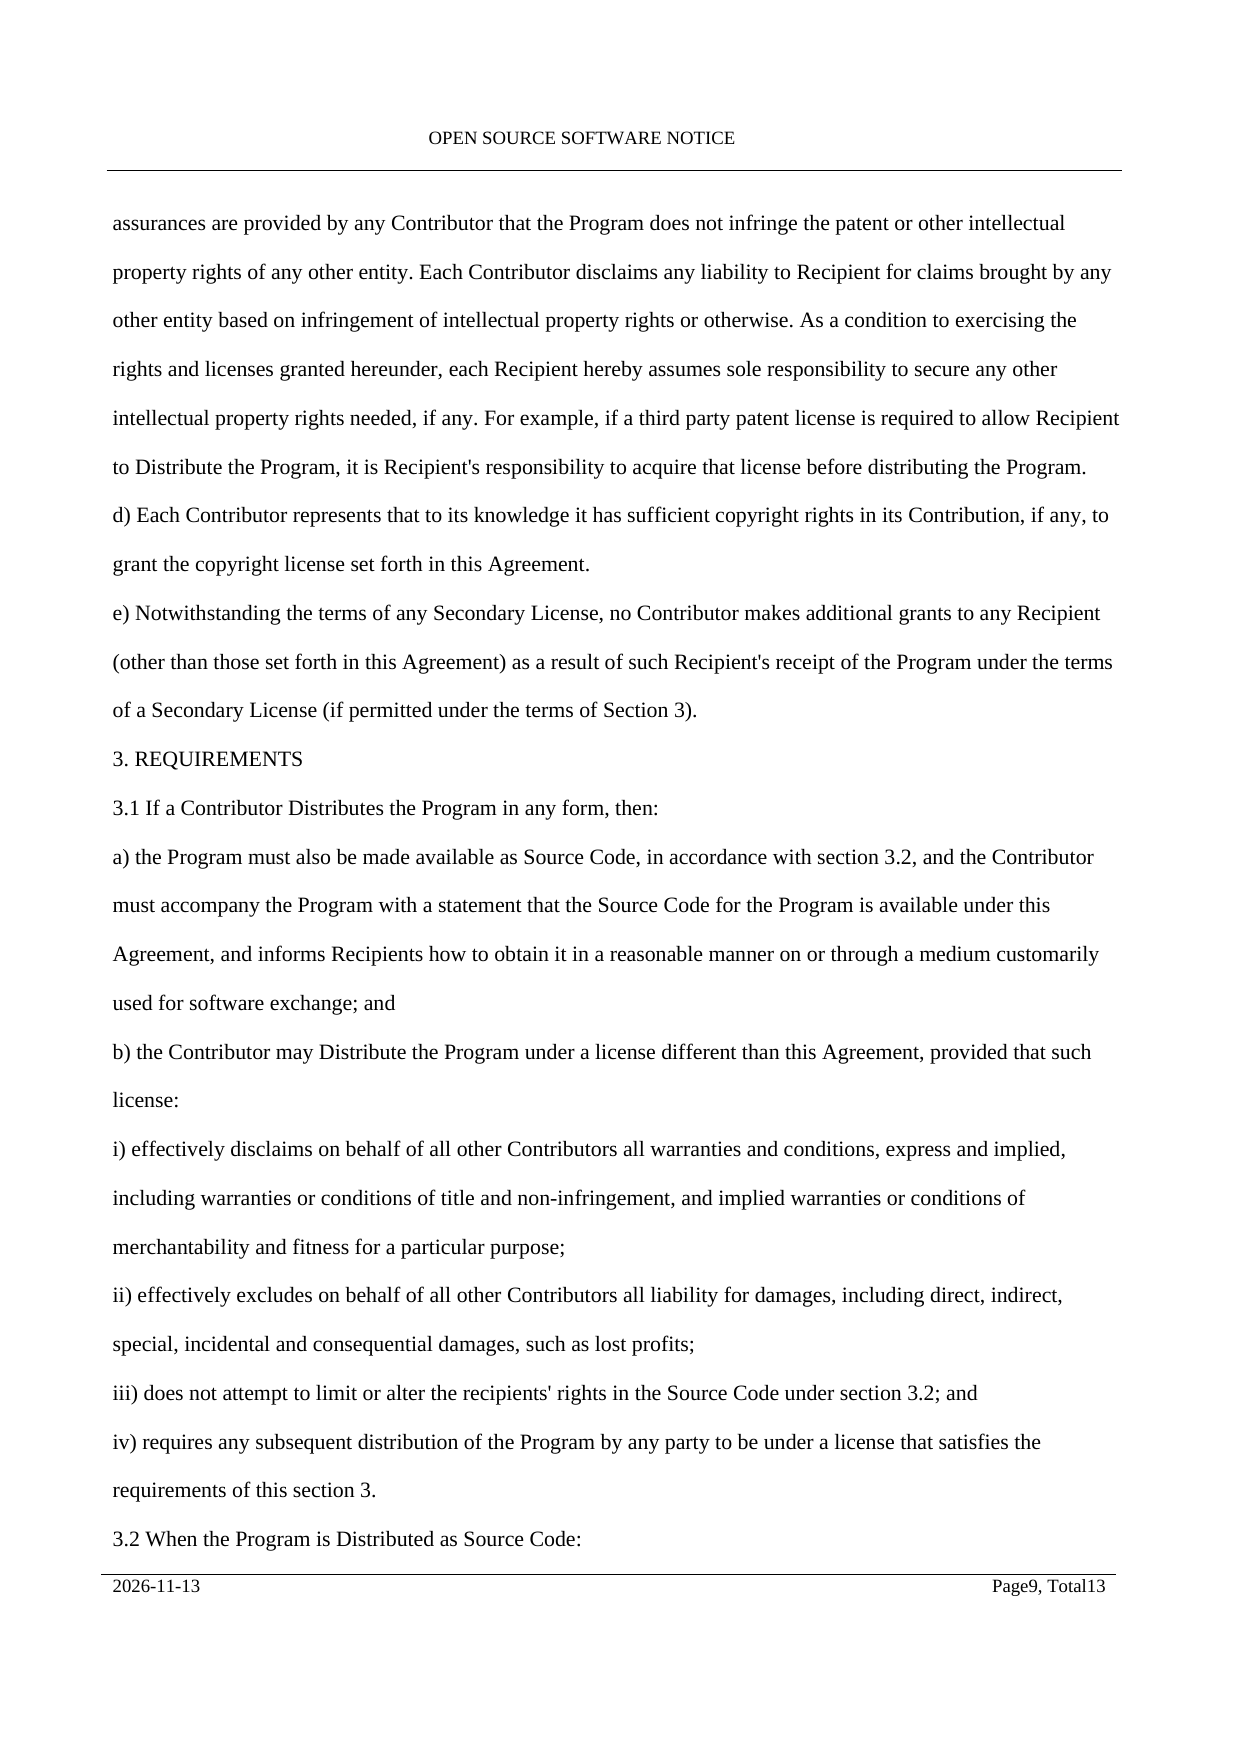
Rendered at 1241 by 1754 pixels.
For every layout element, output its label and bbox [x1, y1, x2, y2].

text [112, 206, 1128, 1555]
